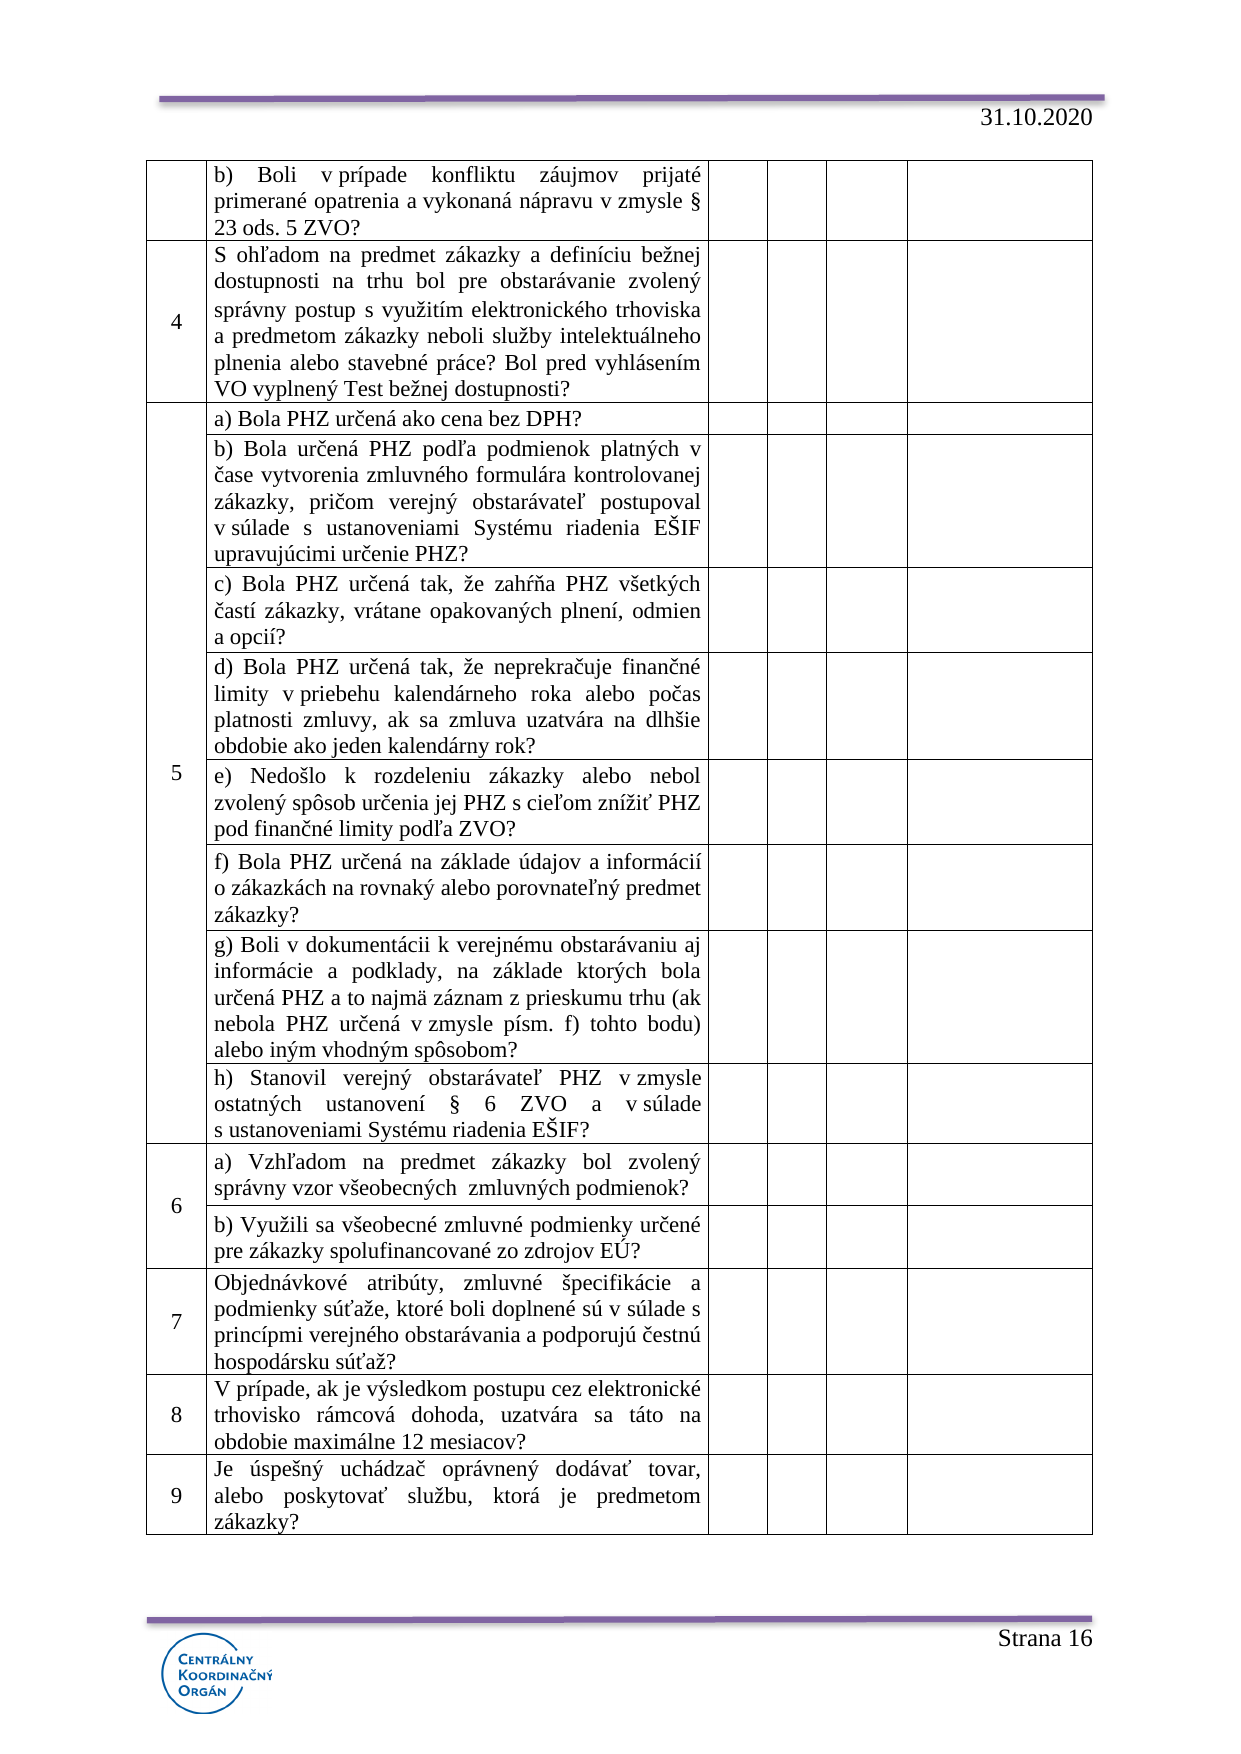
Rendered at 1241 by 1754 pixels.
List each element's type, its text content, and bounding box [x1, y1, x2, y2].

table_cell [768, 760, 826, 844]
table_cell [768, 1064, 826, 1143]
table_cell S ohľadom na predmet zákazky a definíciu bežnej dostupnosti na trhu bol pre obstarávanie zvolený správny postup s využitím elektronického trhoviska a predmetom zákazky neboli služby intelektuálneho plnenia alebo stavebné práce? Bol pred vyhlásením VO vyplnený Test bežnej dostupnosti? [207, 241, 708, 402]
table_cell b) Bola určená PHZ podľa podmienok platných v čase vytvorenia zmluvného formulára kontrolovanej zákazky, pričom verejný obstarávateľ postupoval v súlade s ustanoveniami Systému riadenia EŠIF upravujúcimi určenie PHZ? [207, 435, 708, 567]
table_cell [908, 1269, 1092, 1374]
table_cell [908, 653, 1092, 759]
table_cell [709, 931, 767, 1063]
table_cell [709, 1206, 767, 1268]
table_cell [827, 435, 907, 567]
table_cell [709, 161, 767, 240]
table_cell [709, 760, 767, 844]
table_cell b) Využili sa všeobecné zmluvné podmienky určené pre zákazky spolufinancované zo zdrojov EÚ? [207, 1206, 708, 1268]
table_cell [768, 1144, 826, 1205]
table_cell [827, 1144, 907, 1205]
table_cell [709, 568, 767, 652]
table_cell [827, 568, 907, 652]
table_cell f) Bola PHZ určená na základe údajov a informácií o zákazkách na rovnaký alebo porovnateľný predmet zákazky? [207, 845, 708, 930]
table_cell [908, 435, 1092, 567]
table_cell 7 [147, 1269, 206, 1374]
table_cell [768, 1206, 826, 1268]
table_cell [768, 435, 826, 567]
table_cell [709, 435, 767, 567]
table_cell [827, 845, 907, 930]
table_cell [768, 653, 826, 759]
table_cell [908, 1144, 1092, 1205]
table_cell [768, 1269, 826, 1374]
table_cell [827, 1206, 907, 1268]
table_cell [827, 1375, 907, 1454]
table_cell [908, 241, 1092, 402]
table_cell [709, 1144, 767, 1205]
table_cell [908, 760, 1092, 844]
table_cell [827, 1269, 907, 1374]
table_cell [709, 845, 767, 930]
table_cell e) Nedošlo k rozdeleniu zákazky alebo nebol zvolený spôsob určenia jej PHZ s cieľom znížiť PHZ pod finančné limity podľa ZVO? [207, 760, 708, 844]
table_cell 3 [147, 161, 206, 240]
table_cell 6 [147, 1144, 206, 1268]
table_cell [908, 931, 1092, 1063]
table_cell [709, 403, 767, 434]
table_cell g) Boli v dokumentácii k verejnému obstarávaniu aj informácie a podklady, na základe ktorých bola určená PHZ a to najmä záznam z prieskumu trhu (ak nebola PHZ určená v zmysle písm. f) tohto bodu) alebo iným vhodným spôsobom? [207, 931, 708, 1063]
table_cell [768, 241, 826, 402]
table_cell 5 [147, 403, 206, 1143]
table_cell c) Bola PHZ určená tak, že zahŕňa PHZ všetkých častí zákazky, vrátane opakovaných plnení, odmien a opcií? [207, 568, 708, 652]
table_cell [827, 931, 907, 1063]
table_cell [908, 161, 1092, 240]
table_cell [908, 1375, 1092, 1454]
table_cell [908, 1206, 1092, 1268]
table_cell [768, 931, 826, 1063]
table_cell a) Vzhľadom na predmet zákazky bol zvolený správny vzor všeobecných zmluvných podmienok? [207, 1144, 708, 1205]
table_cell [768, 161, 826, 240]
table_cell V prípade, ak je výsledkom postupu cez elektronické trhovisko rámcová dohoda, uzatvára sa táto na obdobie maximálne 12 mesiacov? [207, 1375, 708, 1454]
table_cell [827, 241, 907, 402]
table_cell a) Bola PHZ určená ako cena bez DPH? [207, 403, 708, 434]
table_cell [768, 845, 826, 930]
table_cell [827, 760, 907, 844]
table_cell d) Bola PHZ určená tak, že neprekračuje finančné limity v priebehu kalendárneho roka alebo počas platnosti zmluvy, ak sa zmluva uzatvára na dlhšie obdobie ako jeden kalendárny rok? [207, 653, 708, 759]
table_cell [908, 403, 1092, 434]
table_cell [768, 1375, 826, 1454]
table_cell [709, 1455, 767, 1534]
table_cell [908, 845, 1092, 930]
table_cell [827, 403, 907, 434]
table_cell [827, 1064, 907, 1143]
table_cell [768, 568, 826, 652]
table_cell [709, 653, 767, 759]
table_cell 8 [147, 1375, 206, 1454]
table_cell [827, 161, 907, 240]
table_cell [768, 1455, 826, 1534]
table_cell 9 [147, 1455, 206, 1534]
table_cell Objednávkové atribúty, zmluvné špecifikácie a podmienky súťaže, ktoré boli doplnené sú v súlade s princípmi verejného obstarávania a podporujú čestnú hospodársku súťaž? [207, 1269, 708, 1374]
table_cell h) Stanovil verejný obstarávateľ PHZ v zmysle ostatných ustanovení § 6 ZVO a v súlade s ustanoveniami Systému riadenia EŠIF? [207, 1064, 708, 1143]
table_cell [709, 1375, 767, 1454]
table_cell [908, 1455, 1092, 1534]
table_cell [908, 1064, 1092, 1143]
table_cell Je úspešný uchádzač oprávnený dodávať tovar, alebo poskytovať službu, ktorá je predmetom zákazky? [207, 1455, 708, 1534]
table_cell [827, 653, 907, 759]
table_cell 4 [147, 241, 206, 402]
table_cell [908, 568, 1092, 652]
table_cell [768, 403, 826, 434]
table_cell [709, 241, 767, 402]
picture [159, 1631, 272, 1713]
table_cell [709, 1269, 767, 1374]
table_cell [709, 1064, 767, 1143]
table_cell b) Boli v prípade konfliktu záujmov prijaté primerané opatrenia a vykonaná nápravu v zmysle § 23 ods. 5 ZVO? [207, 161, 708, 240]
table_cell [827, 1455, 907, 1534]
